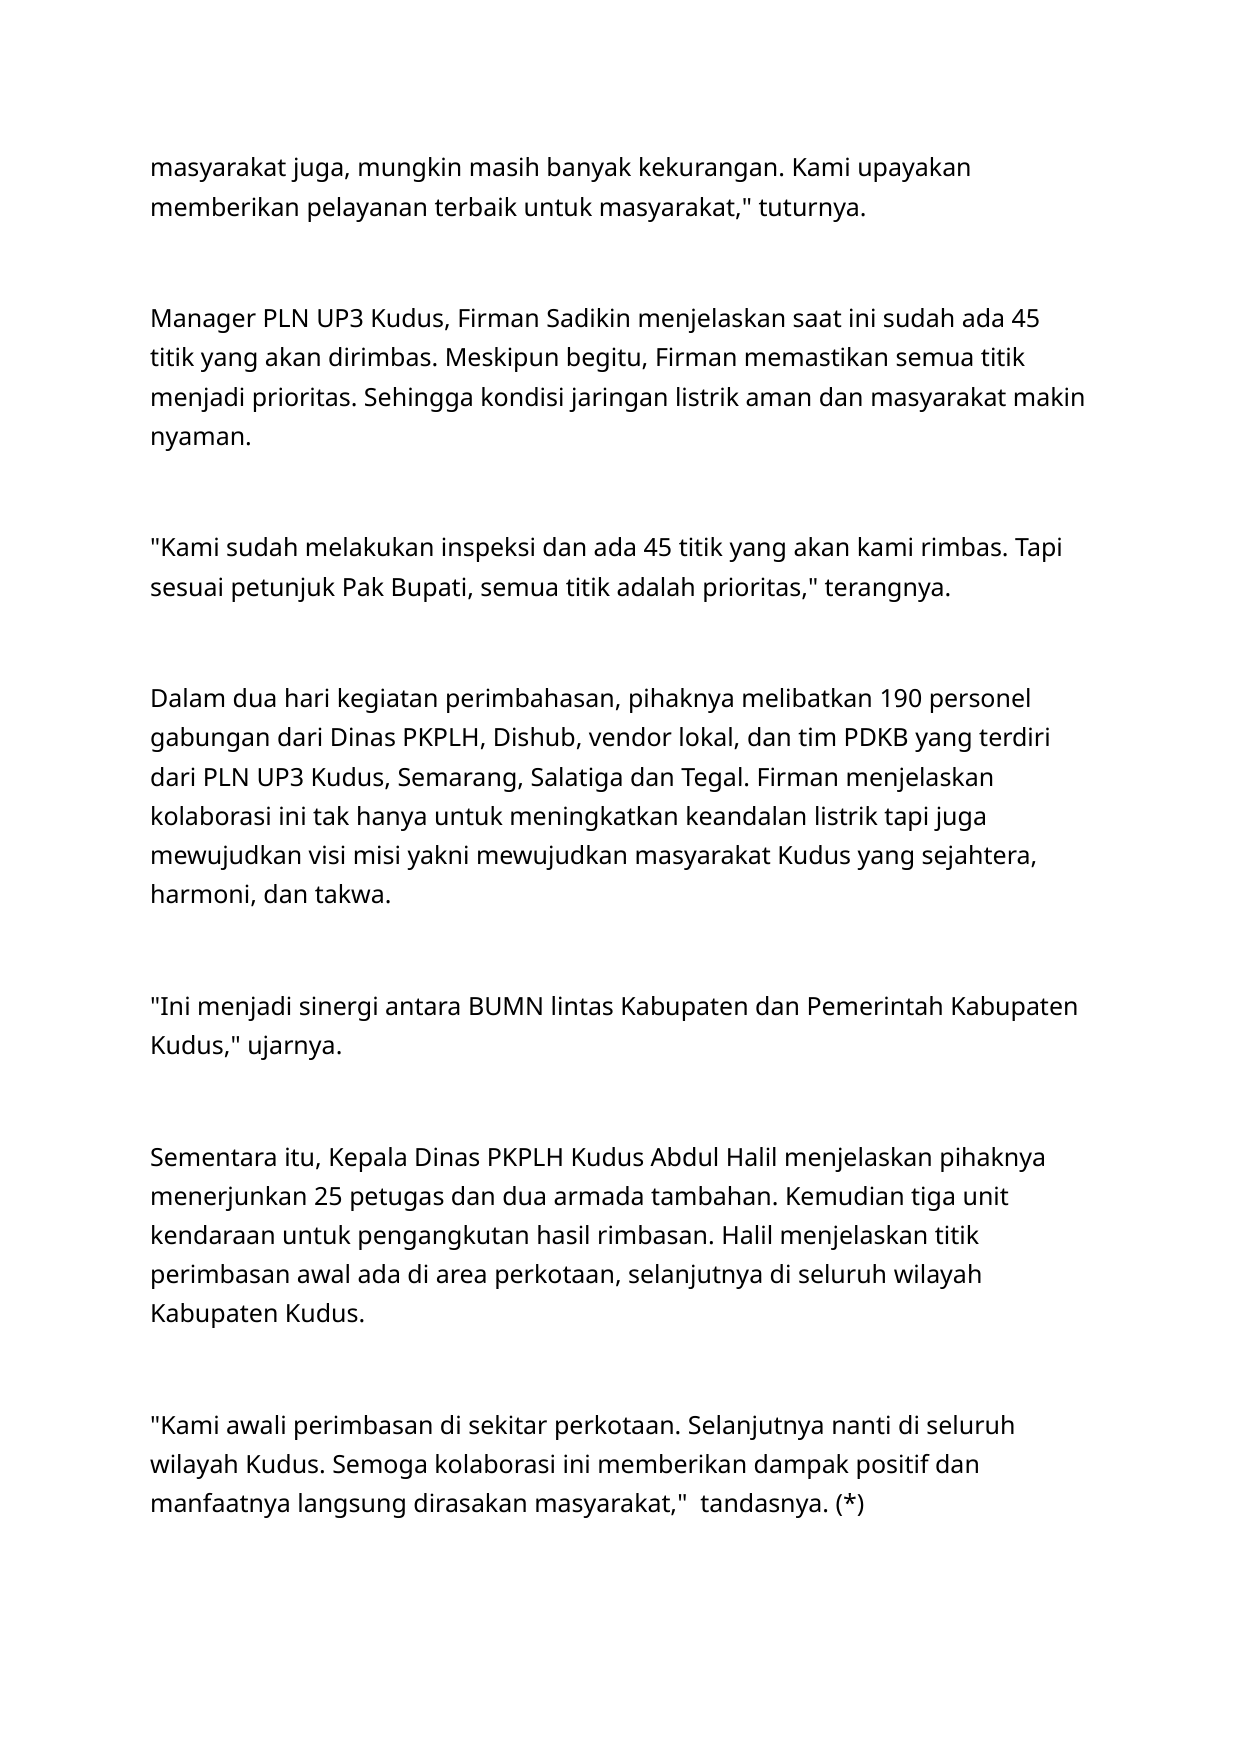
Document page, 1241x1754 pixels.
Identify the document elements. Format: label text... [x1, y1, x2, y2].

text Sementara itu, Kepala Dinas PKPLH Kudus Abdul Halil menjelaskan pihaknya menerjunkan 25 petugas dan dua armada tambahan. Kemudian tiga unit kendaraan untuk pengangkutan hasil rimbasan. Halil menjelaskan titik perimbasan awal ada di area perkotaan, selanjutnya di seluruh wilayah Kabupaten Kudus. [150, 1139, 1090, 1330]
text "Kami sudah melakukan inspeksi dan ada 45 titik yang akan kami rimbas. Tapi sesuai petunjuk Pak Bupati, semua titik adalah prioritas," terangnya. [150, 530, 1090, 603]
text Dalam dua hari kegiatan perimbahasan, pihaknya melibatkan 190 personel gabungan dari Dinas PKPLH, Dishub, vendor lokal, dan tim PDKB yang terdiri dari PLN UP3 Kudus, Semarang, Salatiga dan Tegal. Firman menjelaskan kolaborasi ini tak hanya untuk meningkatkan keandalan listrik tapi juga mewujudkan visi misi yakni mewujudkan masyarakat Kudus yang sejahtera, harmoni, dan takwa. [150, 681, 1090, 911]
text "Ini menjadi sinergi antara BUMN lintas Kabupaten dan Pemerintah Kabupaten Kudus," ujarnya. [150, 988, 1090, 1062]
text "Kami awali perimbasan di sekitar perkotaan. Selanjutnya nanti di seluruh wilayah Kudus. Semoga kolaborasi ini memberikan dampak positif dan manfaatnya langsung dirasakan masyarakat," tandasnya. (*) [150, 1407, 1090, 1520]
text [150, 150, 1090, 223]
text Manager PLN UP3 Kudus, Firman Sadikin menjelaskan saat ini sudah ada 45 titik yang akan dirimbas. Meskipun begitu, Firman memastikan semua titik menjadi prioritas. Sehingga kondisi jaringan listrik aman dan masyarakat makin nyaman. [150, 301, 1090, 452]
